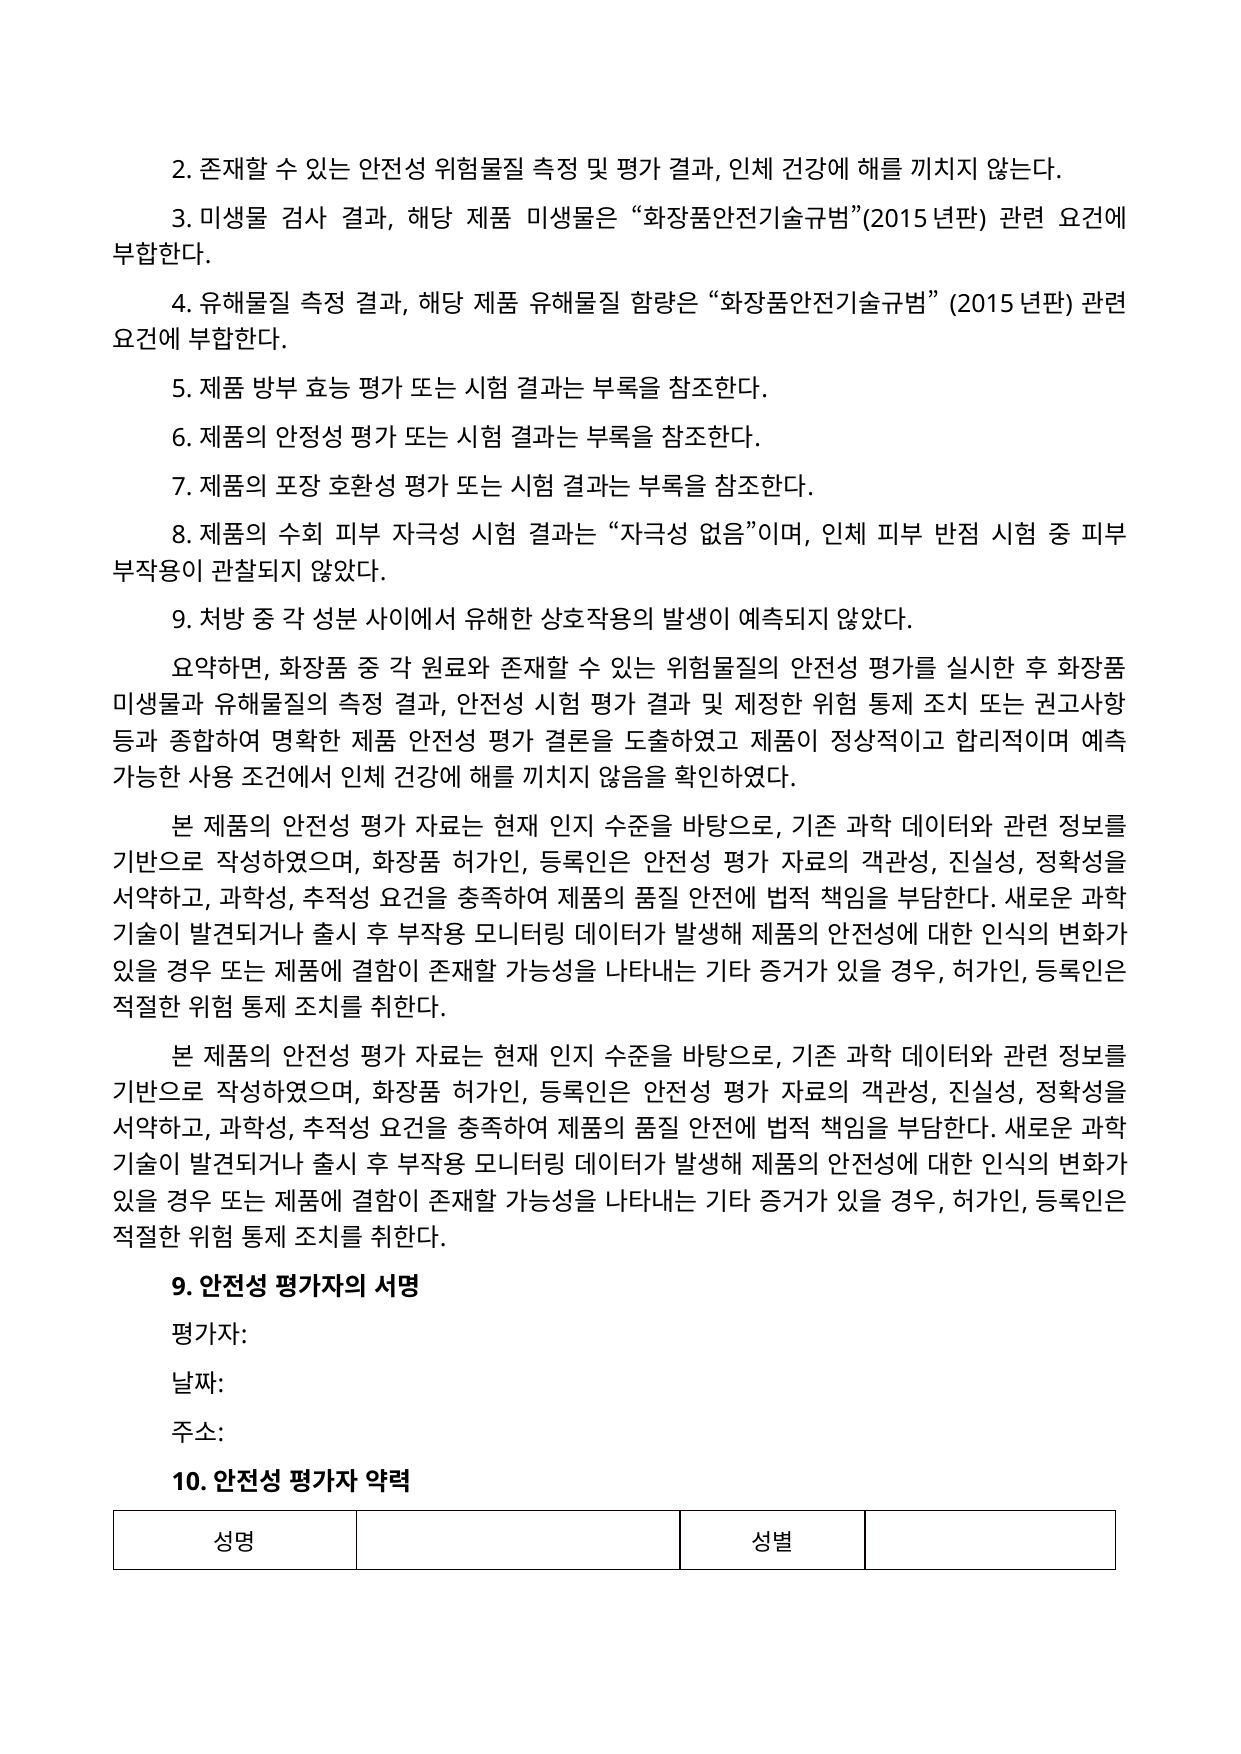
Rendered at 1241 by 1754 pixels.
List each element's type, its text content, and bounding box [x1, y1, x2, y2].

list 제품의 안정성 평가 또는 시험 결과는 부록을 참조한다. [112, 417, 1128, 454]
list 유해물질 측정 결과, 해당 제품 유해물질 함량은 “화장품안전기술규범” (2015년판) 관련 요건에 부합한다. [112, 284, 1128, 356]
text 본 제품의 안전성 평가 자료는 현재 인지 수준을 바탕으로, 기존 과학 데이터와 관련 정보를 기반으로 작성하였으며, 화장품 허가인, 등록인은 안전성 평가 자료의 객관성, 진실성, 정확성을 서약하고, 과학성, 추적성 요건을 충족하여 제품의 품질 안전에 법적 책임을 부담한다. 새로운 과학 기술이 발견되거나 출시 후 부작용 모니터링 데이터가 발생해 제품의 안전성에 대한 인식의 변화가 있을 경우 또는 제품에 결함이 존재할 가능성을 나타내는 기타 증거가 있을 경우, 허가인, 등록인은 적절한 위험 통제 조치를 취한다. [112, 1036, 1128, 1254]
text 본 제품의 안전성 평가 자료는 현재 인지 수준을 바탕으로, 기존 과학 데이터와 관련 정보를 기반으로 작성하였으며, 화장품 허가인, 등록인은 안전성 평가 자료의 객관성, 진실성, 정확성을 서약하고, 과학성, 추적성 요건을 충족하여 제품의 품질 안전에 법적 책임을 부담한다. 새로운 과학 기술이 발견되거나 출시 후 부작용 모니터링 데이터가 발생해 제품의 안전성에 대한 인식의 변화가 있을 경우 또는 제품에 결함이 존재할 가능성을 나타내는 기타 증거가 있을 경우, 허가인, 등록인은 적절한 위험 통제 조치를 취한다. [112, 806, 1128, 1024]
list 안전성 평가자의 서명 [112, 1266, 1128, 1302]
text 주소: [112, 1412, 1128, 1449]
table_header [866, 1511, 1115, 1569]
list 처방 중 각 성분 사이에서 유해한 상호작용의 발생이 예측되지 않았다. [112, 600, 1128, 636]
list 제품의 포장 호환성 평가 또는 시험 결과는 부록을 참조한다. [112, 466, 1128, 502]
list 안전성 평가자 약력 [112, 1461, 1128, 1497]
table_header [357, 1511, 679, 1569]
text 평가자: [112, 1315, 1128, 1351]
list 제품 방부 효능 평가 또는 시험 결과는 부록을 참조한다. [112, 369, 1128, 405]
table_header 성별 [681, 1511, 864, 1569]
text 날짜: [112, 1364, 1128, 1400]
list 존재할 수 있는 안전성 위험물질 측정 및 평가 결과, 인체 건강에 해를 끼치지 않는다. [112, 150, 1128, 186]
text 요약하면, 화장품 중 각 원료와 존재할 수 있는 위험물질의 안전성 평가를 실시한 후 화장품 미생물과 유해물질의 측정 결과, 안전성 시험 평가 결과 및 제정한 위험 통제 조치 또는 권고사항 등과 종합하여 명확한 제품 안전성 평가 결론을 도출하였고 제품이 정상적이고 합리적이며 예측 가능한 사용 조건에서 인체 건강에 해를 끼치지 않음을 확인하였다. [112, 649, 1128, 794]
list 미생물 검사 결과, 해당 제품 미생물은 “화장품안전기술규범”(2015년판) 관련 요건에 부합한다. [112, 199, 1128, 271]
list 제품의 수회 피부 자극성 시험 결과는 “자극성 없음”이며, 인체 피부 반점 시험 중 피부 부작용이 관찰되지 않았다. [112, 515, 1128, 587]
table_header 성명 [114, 1511, 356, 1569]
